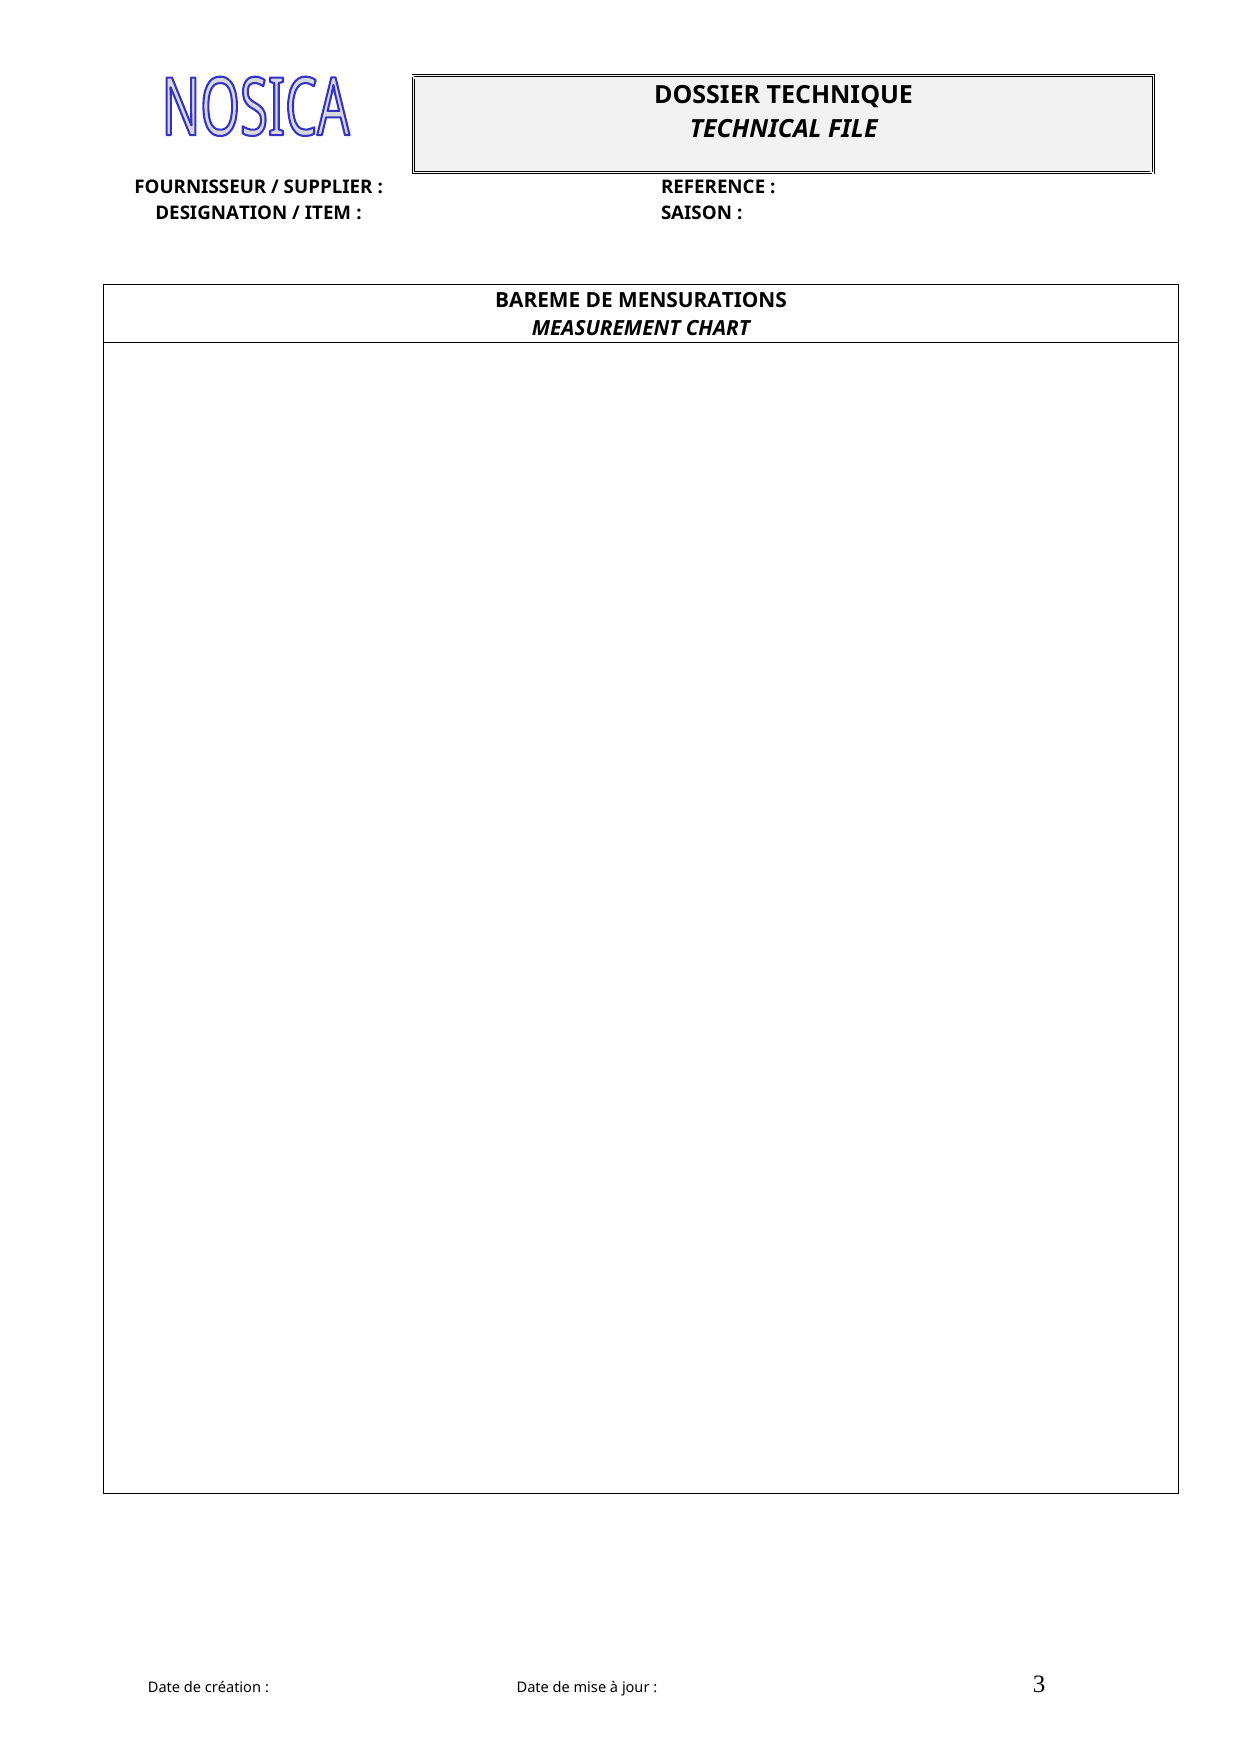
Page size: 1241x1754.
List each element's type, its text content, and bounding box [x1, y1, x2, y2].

table_cell [104, 343, 1178, 1493]
table_header BAREME DE MENSURATIONS MEASUREMENT CHART [104, 285, 1178, 342]
